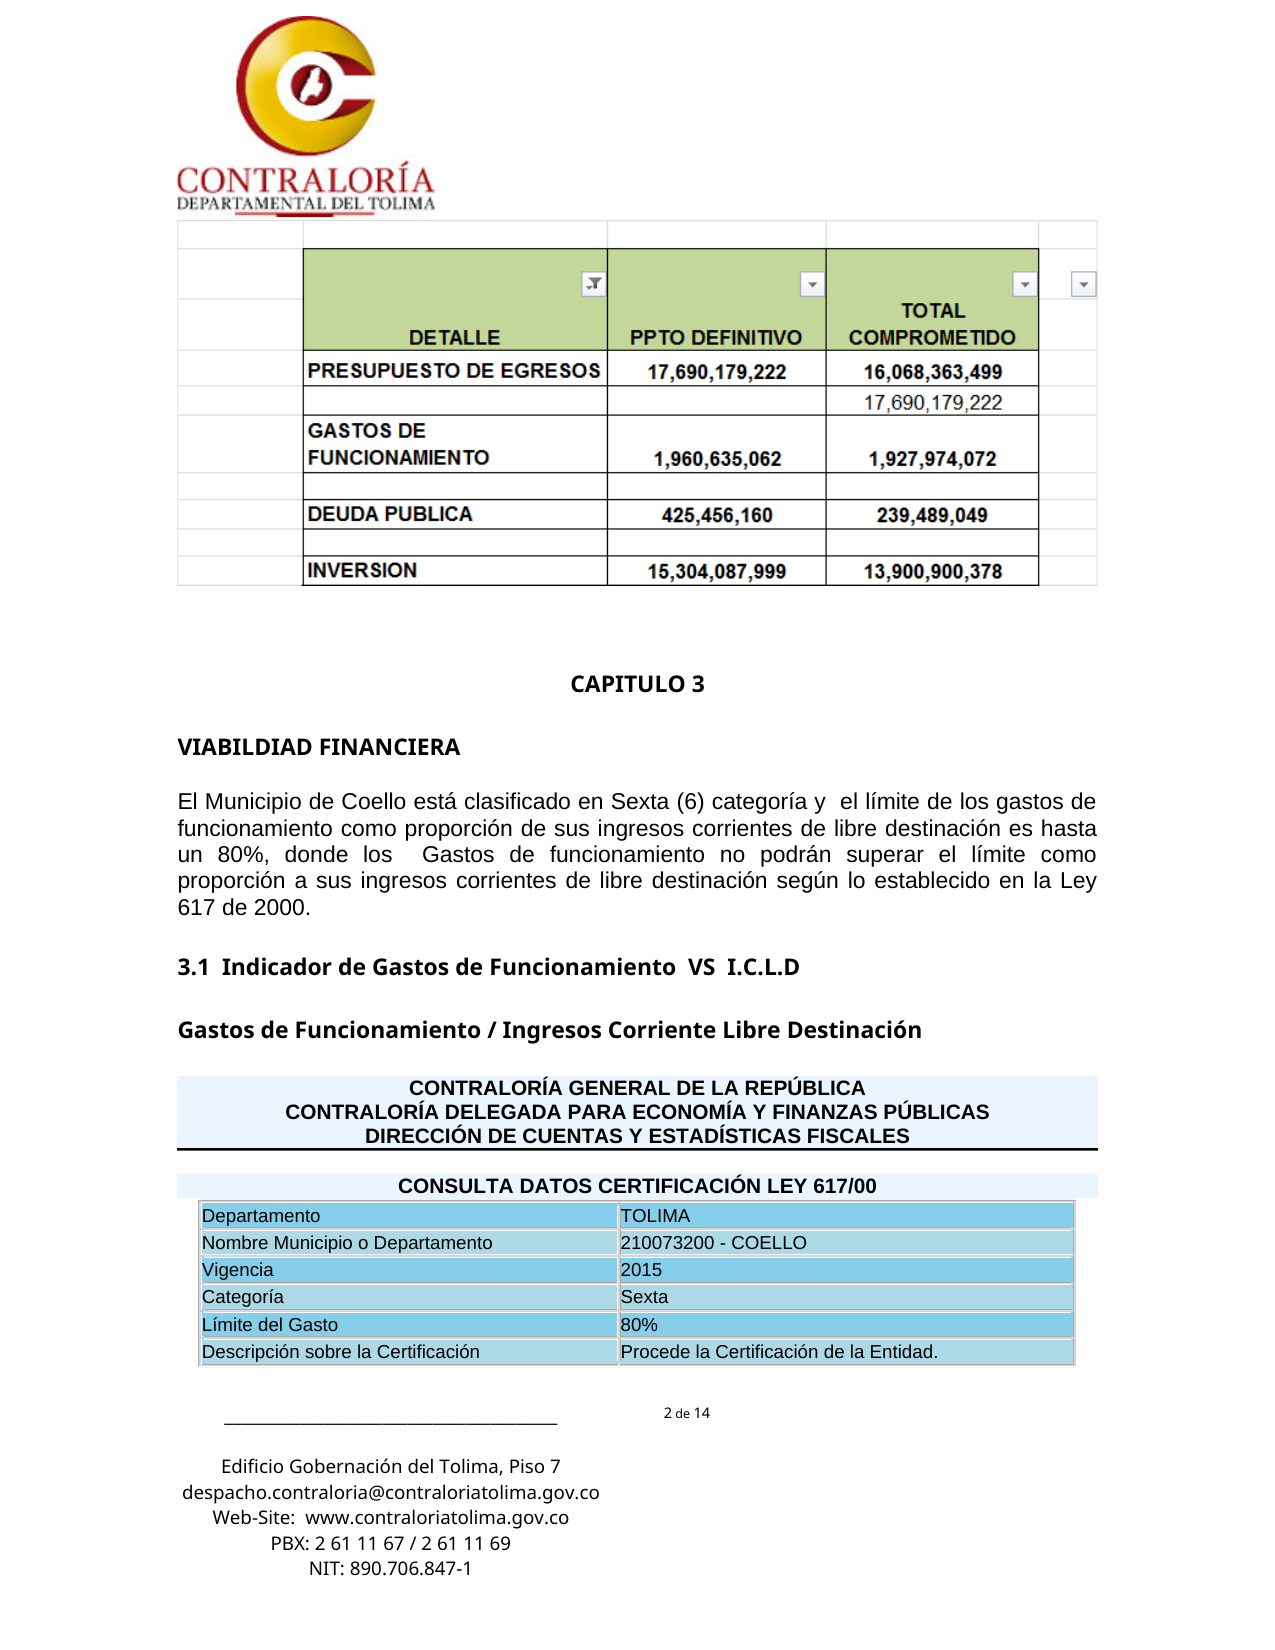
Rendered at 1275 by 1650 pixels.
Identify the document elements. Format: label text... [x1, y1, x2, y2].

text Gastos de Funcionamiento / Ingresos Corriente Libre Destinación [177, 1014, 1098, 1045]
text CONSULTA DATOS CERTIFICACIÓN LEY 617/00 [177, 1174, 1098, 1198]
picture [177, 220, 1098, 586]
text El Municipio de Coello está clasificado en Sexta (6) categoría y el límite de los gastos de funcionamiento como proporción de sus ingresos corrientes de libre destinación es hasta un 80%, donde los Gastos de funcionamiento no podrán superar el límite como proporción a sus ingresos corrientes de libre destinación según lo establecido en la Ley 617 de 2000. [177, 788, 1098, 920]
picture [177, 16, 435, 217]
text CONTRALORÍA GENERAL DE LA REPÚBLICA [177, 1076, 1098, 1100]
text CONTRALORÍA DELEGADA PARA ECONOMÍA Y FINANZAS PÚBLICAS [177, 1100, 1098, 1124]
text 3.1 Indicador de Gastos de Funcionamiento VS I.C.L.D [177, 951, 1098, 982]
text CAPITULO 3 [177, 668, 1098, 699]
text VIABILDIAD FINANCIERA [177, 731, 1098, 762]
text DIRECCIÓN DE CUENTAS Y ESTADÍSTICAS FISCALES [177, 1124, 1098, 1148]
